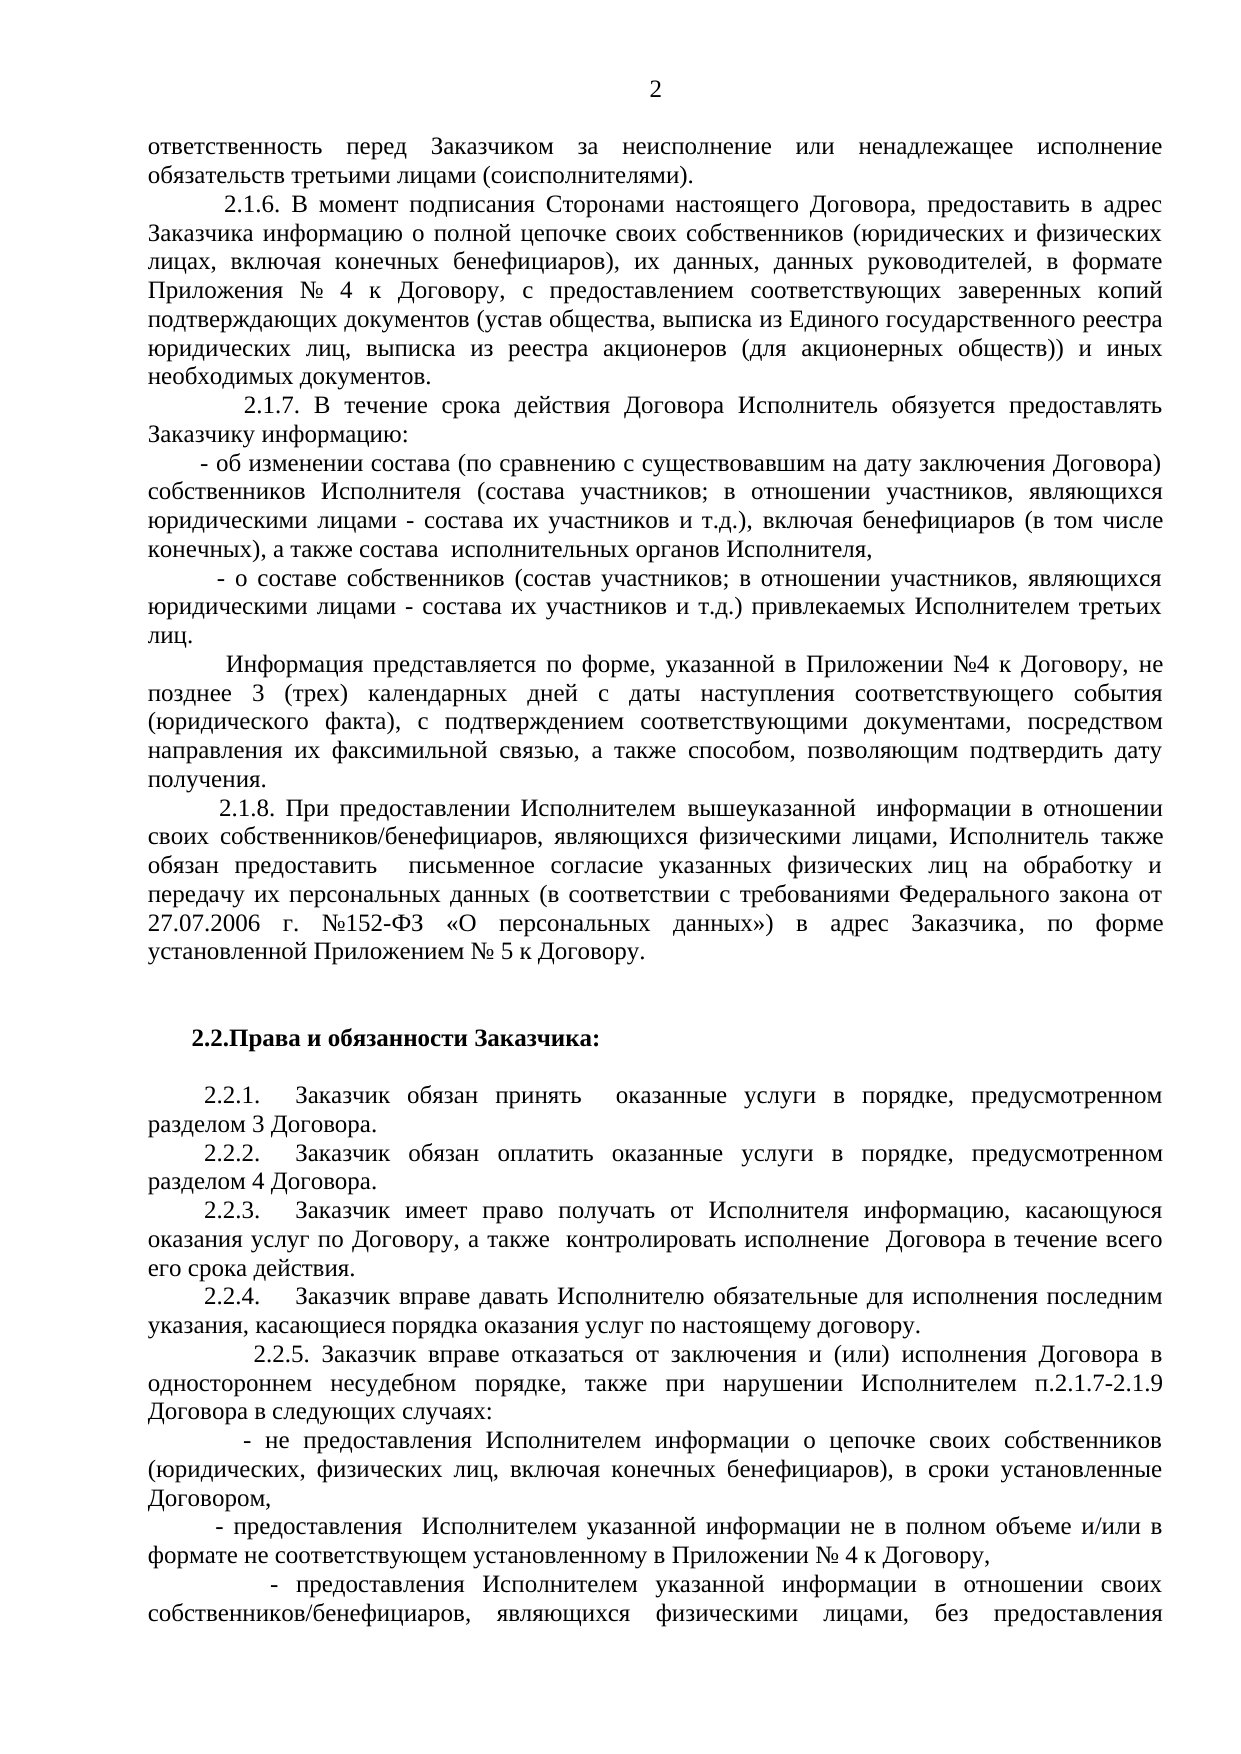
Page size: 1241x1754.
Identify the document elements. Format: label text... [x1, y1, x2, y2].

list Заказчик вправе давать Исполнителю обязательные для исполнения последним указания, касающиеся порядка оказания услуг по настоящему договору. [148, 1281, 1163, 1339]
text Информация представляется по форме, указанной в Приложении №4 к Договору, не позднее 3 (трех) календарных дней с даты наступления соответствующего события (юридического факта), с подтверждением соответствующими документами, посредством направления их факсимильной связью, а также способом, позволяющим подтвердить дату получения. [148, 649, 1163, 793]
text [148, 1569, 1163, 1626]
text - не предоставления Исполнителем информации о цепочке своих собственников (юридических, физических лиц, включая конечных бенефициаров), в сроки установленные Договором, [148, 1425, 1163, 1511]
text 2.1.6. В момент подписания Сторонами настоящего Договора, предоставить в адрес Заказчика информацию о полной цепочке своих собственников (юридических и физических лицах, включая конечных бенефициаров), их данных, данных руководителей, в формате Приложения № 4 к Договору, с предоставлением соответствующих заверенных копий подтверждающих документов (устав общества, выписка из Единого государственного реестра юридических лиц, выписка из реестра акционеров (для акционерных обществ)) и иных необходимых документов. [148, 189, 1163, 390]
text 2.2.5. Заказчик вправе отказаться от заключения и (или) исполнения Договора в одностороннем несудебном порядке, также при нарушении Исполнителем п.2.1.7-2.1.9 Договора в следующих случаях: [148, 1339, 1163, 1425]
list Заказчик обязан принять оказанные услуги в порядке, предусмотренном разделом 3 Договора. [148, 1080, 1163, 1138]
text - об изменении состава (по сравнению с существовавшим на дату заключения Договора) собственников Исполнителя (состава участников; в отношении участников, являющихся юридическими лицами - состава их участников и т.д.), включая бенефициаров (в том числе конечных), а также состава исполнительных органов Исполнителя, [148, 448, 1163, 563]
text 2.1.8. При предоставлении Исполнителем вышеуказанной информации в отношении своих собственников/бенефициаров, являющихся физическими лицами, Исполнитель также обязан предоставить письменное согласие указанных физических лиц на обработку и передачу их персональных данных (в соответствии с требованиями Федерального закона от 27.07.2006 г. №152-ФЗ «О персональных данных») в адрес Заказчика, по форме установленной Приложением № 5 к Договору. [148, 793, 1163, 965]
list Заказчик имеет право получать от Исполнителя информацию, касающуюся оказания услуг по Договору, а также контролировать исполнение Договора в течение всего его срока действия. [148, 1195, 1163, 1281]
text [148, 131, 1163, 189]
text 2.1.7. В течение срока действия Договора Исполнитель обязуется предоставлять Заказчику информацию: [148, 390, 1163, 448]
text - о составе собственников (состав участников; в отношении участников, являющихся юридическими лицами - состава их участников и т.д.) привлекаемых Исполнителем третьих лиц. [148, 563, 1163, 649]
list Заказчик обязан оплатить оказанные услуги в порядке, предусмотренном разделом 4 Договора. [148, 1138, 1163, 1195]
text 2.2.Права и обязанности Заказчика: [148, 1023, 1163, 1051]
text - предоставления Исполнителем указанной информации не в полном объеме и/или в формате не соответствующем установленному в Приложении № 4 к Договору, [148, 1511, 1163, 1569]
